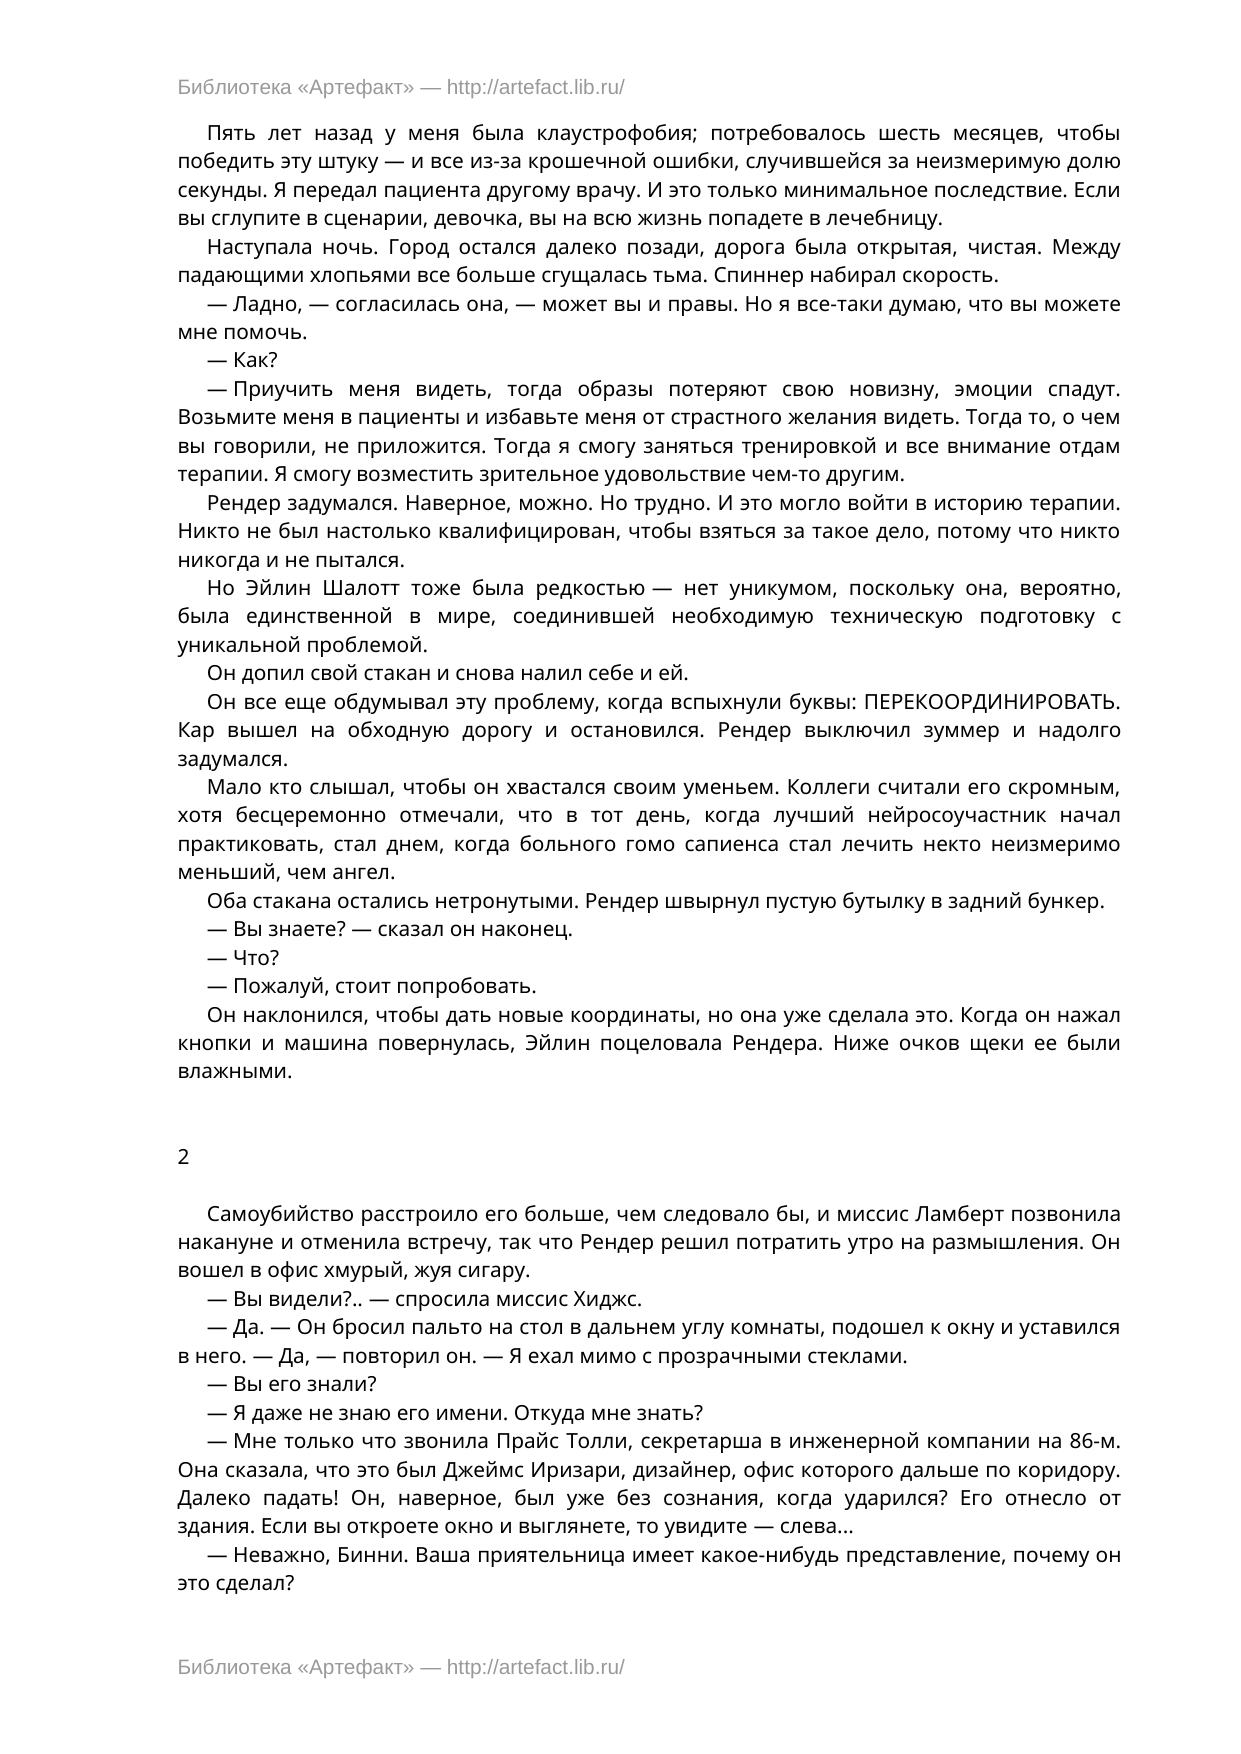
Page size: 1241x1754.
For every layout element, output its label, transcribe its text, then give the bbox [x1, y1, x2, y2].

text — Ладно, — согласилась она, — может вы и правы. Но я все-таки думаю, что вы можете мне помочь. [177, 289, 1122, 346]
text 2 [177, 1142, 1122, 1170]
text — Я даже не знаю его имени. Откуда мне знать? [177, 1398, 1122, 1426]
text — Да. — Он бросил пальто на стол в дальнем углу комнаты, подошел к окну и уставился в него. — Да, — повторил он. — Я ехал мимо с прозрачными стеклами. [177, 1312, 1122, 1369]
text — Вы видели?.. — спросила миссис Хиджс. [177, 1284, 1122, 1312]
text Наступала ночь. Город остался далеко позади, дорога была открытая, чистая. Между падающими хлопьями все больше сгущалась тьма. Спиннер набирал скорость. [177, 232, 1122, 289]
text Он допил свой стакан и снова налил себе и ей. [177, 658, 1122, 687]
text Самоубийство расстроило его больше, чем следовало бы, и миссис Ламберт позвонила накануне и отменила встречу, так что Рендер решил потратить утро на размышления. Он вошел в офис хмурый, жуя сигару. [177, 1199, 1122, 1284]
text Мало кто слышал, чтобы он хвастался своим уменьем. Коллеги считали его скромным, хотя бесцеремонно отмечали, что в тот день, когда лучший нейросоучастник начал практиковать, стал днем, когда больного гомо сапиенса стал лечить некто неизмеримо меньший, чем ангел. [177, 772, 1122, 886]
text — Вы знаете? — сказал он наконец. [177, 914, 1122, 943]
text — Что? [177, 943, 1122, 971]
text — Неважно, Бинни. Ваша приятельница имеет какое-нибудь представление, почему он это сделал? [177, 1540, 1122, 1597]
text Рендер задумался. Наверное, можно. Но трудно. И это могло войти в историю терапии. Никто не был настолько квалифицирован, чтобы взяться за такое дело, потому что никто никогда и не пытался. [177, 488, 1122, 573]
text — Вы его знали? [177, 1369, 1122, 1398]
text — Как? [177, 346, 1122, 374]
text Пять лет назад у меня была клаустрофобия; потребовалось шесть месяцев, чтобы победить эту штуку — и все из-за крошечной ошибки, случившейся за неизмеримую долю секунды. Я передал пациента другому врачу. И это только минимальное последствие. Если вы сглупите в сценарии, девочка, вы на всю жизнь попадете в лечебницу. [177, 118, 1122, 232]
text — Мне только что звонила Прайс Толли, секретарша в инженерной компании на 86-м. Она сказала, что это был Джеймс Иризари, дизайнер, офис которого дальше по коридору. Далеко падать! Он, наверное, был уже без сознания, когда ударился? Его отнесло от здания. Если вы откроете окно и выглянете, то увидите — слева... [177, 1426, 1122, 1540]
text — Приучить меня видеть, тогда образы потеряют свою новизну, эмоции спадут. Возьмите меня в пациенты и избавьте меня от страстного желания видеть. Тогда то, о чем вы говорили, не приложится. Тогда я смогу заняться тренировкой и все внимание отдам терапии. Я смогу возместить зрительное удовольствие чем-то другим. [177, 374, 1122, 488]
text Он наклонился, чтобы дать новые координаты, но она уже сделала это. Когда он нажал кнопки и машина повернулась, Эйлин поцеловала Рендера. Ниже очков щеки ее были влажными. [177, 1000, 1122, 1085]
text Но Эйлин Шалотт тоже была редкостью — нет уникумом, поскольку она, вероятно, была единственной в мире, соединившей необходимую техническую подготовку с уникальной проблемой. [177, 573, 1122, 658]
text Он все еще обдумывал эту проблему, когда вспыхнули буквы: ПЕРЕКООРДИНИРОВАТЬ. Кар вышел на обходную дорогу и остановился. Рендер выключил зуммер и надолго задумался. [177, 687, 1122, 772]
text Оба стакана остались нетронутыми. Рендер швырнул пустую бутылку в задний бункер. [177, 886, 1122, 914]
text — Пожалуй, стоит попробовать. [177, 971, 1122, 1000]
